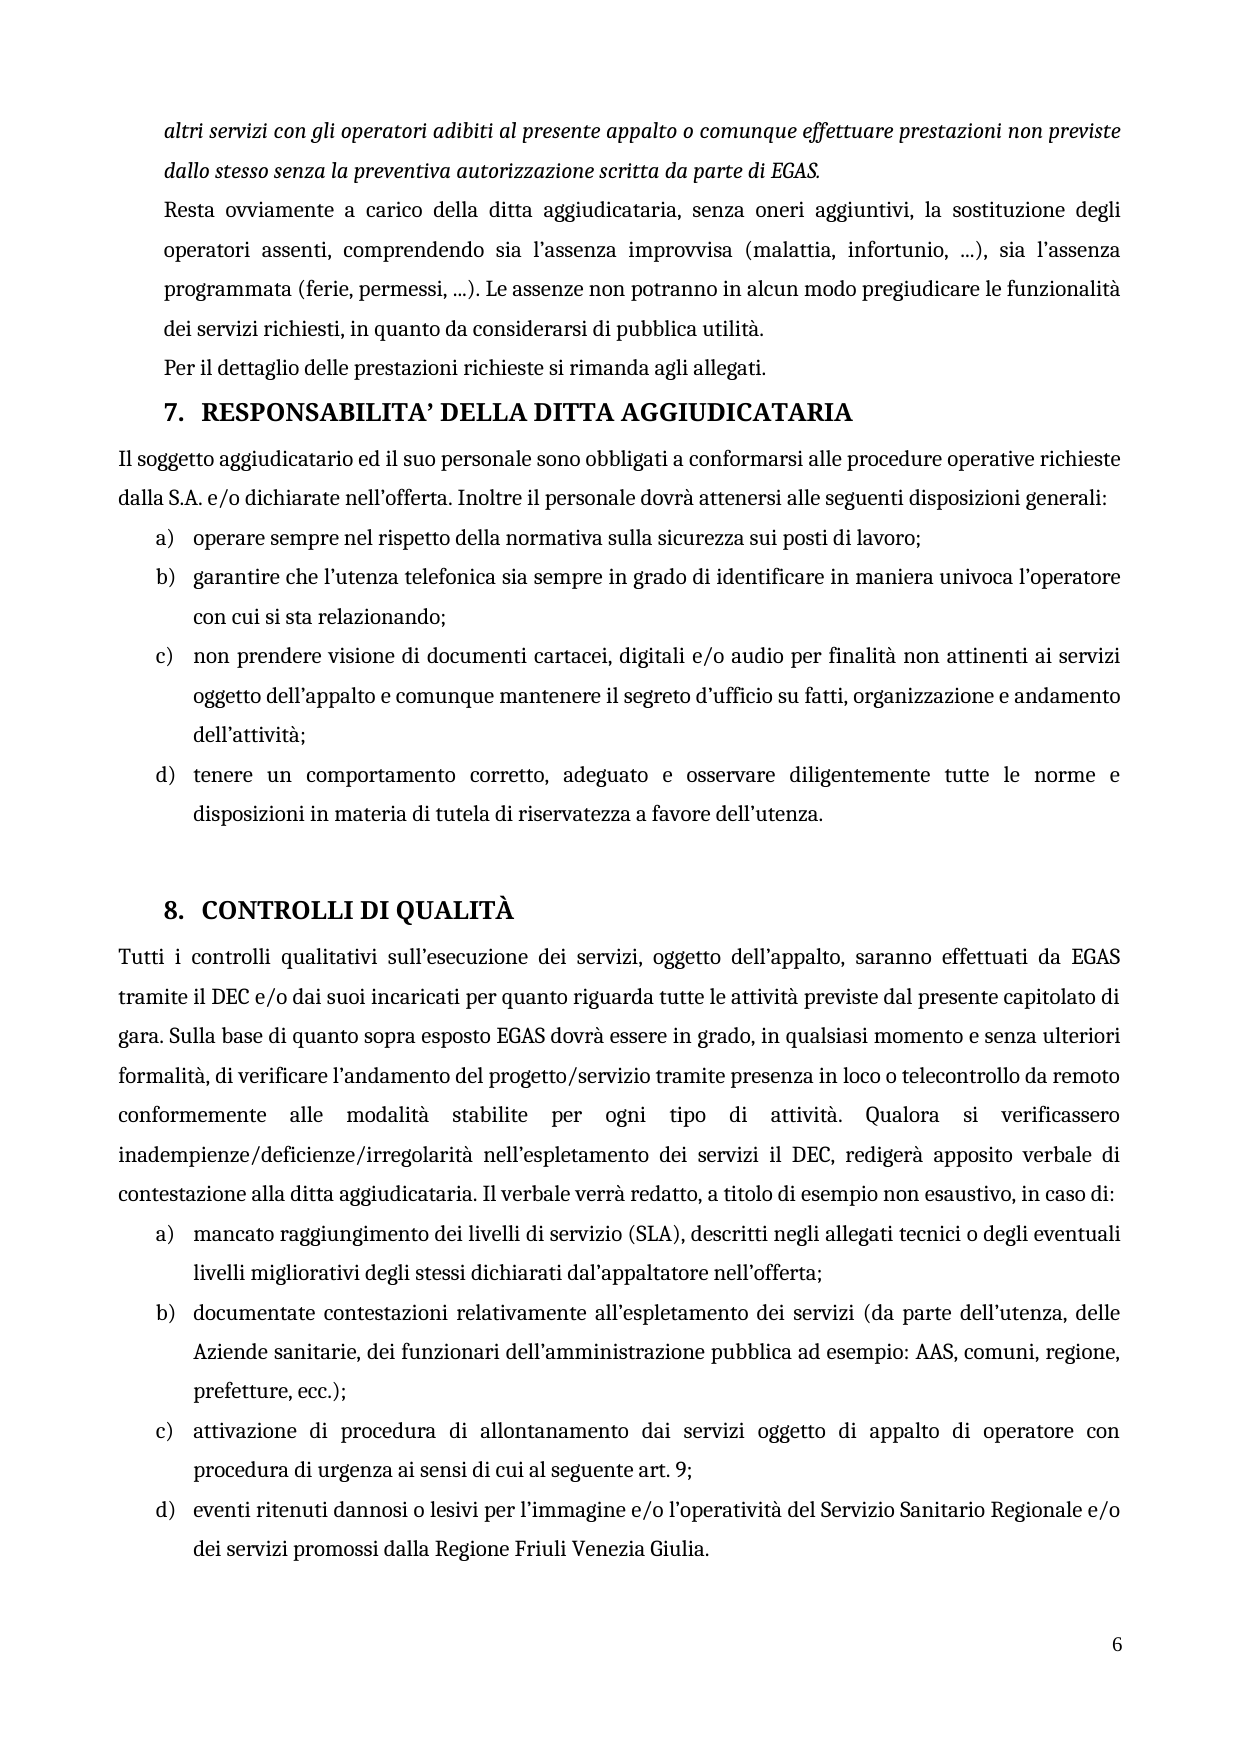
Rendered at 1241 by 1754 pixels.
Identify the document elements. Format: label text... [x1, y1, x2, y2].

list RESPONSABILITA’ DELLA DITTA AGGIUDICATARIA [163, 394, 1122, 428]
list non prendere visione di documenti cartacei, digitali e/o audio per finalità non attinenti ai servizi oggetto dell’appalto e comunque mantenere il segreto d’ufficio su fatti, organizzazione e andamento dell’attività; [156, 643, 1122, 748]
text Tutti i controlli qualitativi sull’esecuzione dei servizi, oggetto dell’appalto, saranno effettuati da EGAS tramite il DEC e/o dai suoi incaricati per quanto riguarda tutte le attività previste dal presente capitolato di gara. Sulla base di quanto sopra esposto EGAS dovrà essere in grado, in qualsiasi momento e senza ulteriori formalità, di verificare l’andamento del progetto/servizio tramite presenza in loco o telecontrollo da remoto conformemente alle modalità stabilite per ogni tipo di attività. Qualora si verificassero inadempienze/deficienze/irregolarità nell’espletamento dei servizi il DEC, redigerà apposito verbale di contestazione alla ditta aggiudicataria. Il verbale verrà redatto, a titolo di esempio non esaustivo, in caso di: [118, 944, 1122, 1207]
list operare sempre nel rispetto della normativa sulla sicurezza sui posti di lavoro; [156, 524, 1122, 551]
list attivazione di procedura di allontanamento dai servizi oggetto di appalto di operatore con procedura di urgenza ai sensi di cui al seguente art. 9; [156, 1418, 1122, 1484]
list documentate contestazioni relativamente all’espletamento dei servizi (da parte dell’utenza, delle Aziende sanitarie, dei funzionari dell’amministrazione pubblica ad esempio: AAS, comuni, regione, prefetture, ecc.); [156, 1299, 1122, 1405]
list mancato raggiungimento dei livelli di servizio (SLA), descritti negli allegati tecnici o degli eventuali livelli migliorativi degli stessi dichiarati dal’appaltatore nell’offerta; [156, 1220, 1122, 1286]
list garantire che l’utenza telefonica sia sempre in grado di identificare in maniera univoca l’operatore con cui si sta relazionando; [156, 564, 1122, 630]
text Il soggetto aggiudicatario ed il suo personale sono obbligati a conformarsi alle procedure operative richieste dalla S.A. e/o dichiarate nell’offerta. Inoltre il personale dovrà attenersi alle seguenti disposizioni generali: [118, 446, 1122, 511]
list CONTROLLI DI QUALITÀ [163, 893, 1122, 927]
list eventi ritenuti dannosi o lesivi per l’immagine e/o l’operatività del Servizio Sanitario Regionale e/o dei servizi promossi dalla Regione Friuli Venezia Giulia. [156, 1497, 1122, 1563]
text Per il dettaglio delle prestazioni richieste si rimanda agli allegati. [118, 355, 1122, 381]
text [163, 118, 1122, 184]
text Resta ovviamente a carico della ditta aggiudicataria, senza oneri aggiuntivi, la sostituzione degli operatori assenti, comprendendo sia l’assenza improvvisa (malattia, infortunio, ...), sia l’assenza programmata (ferie, permessi, ...). Le assenze non potranno in alcun modo pregiudicare le funzionalità dei servizi richiesti, in quanto da considerarsi di pubblica utilità. [163, 197, 1122, 342]
list tenere un comportamento corretto, adeguato e osservare diligentemente tutte le norme e disposizioni in materia di tutela di riservatezza a favore dell’utenza. [156, 761, 1122, 827]
